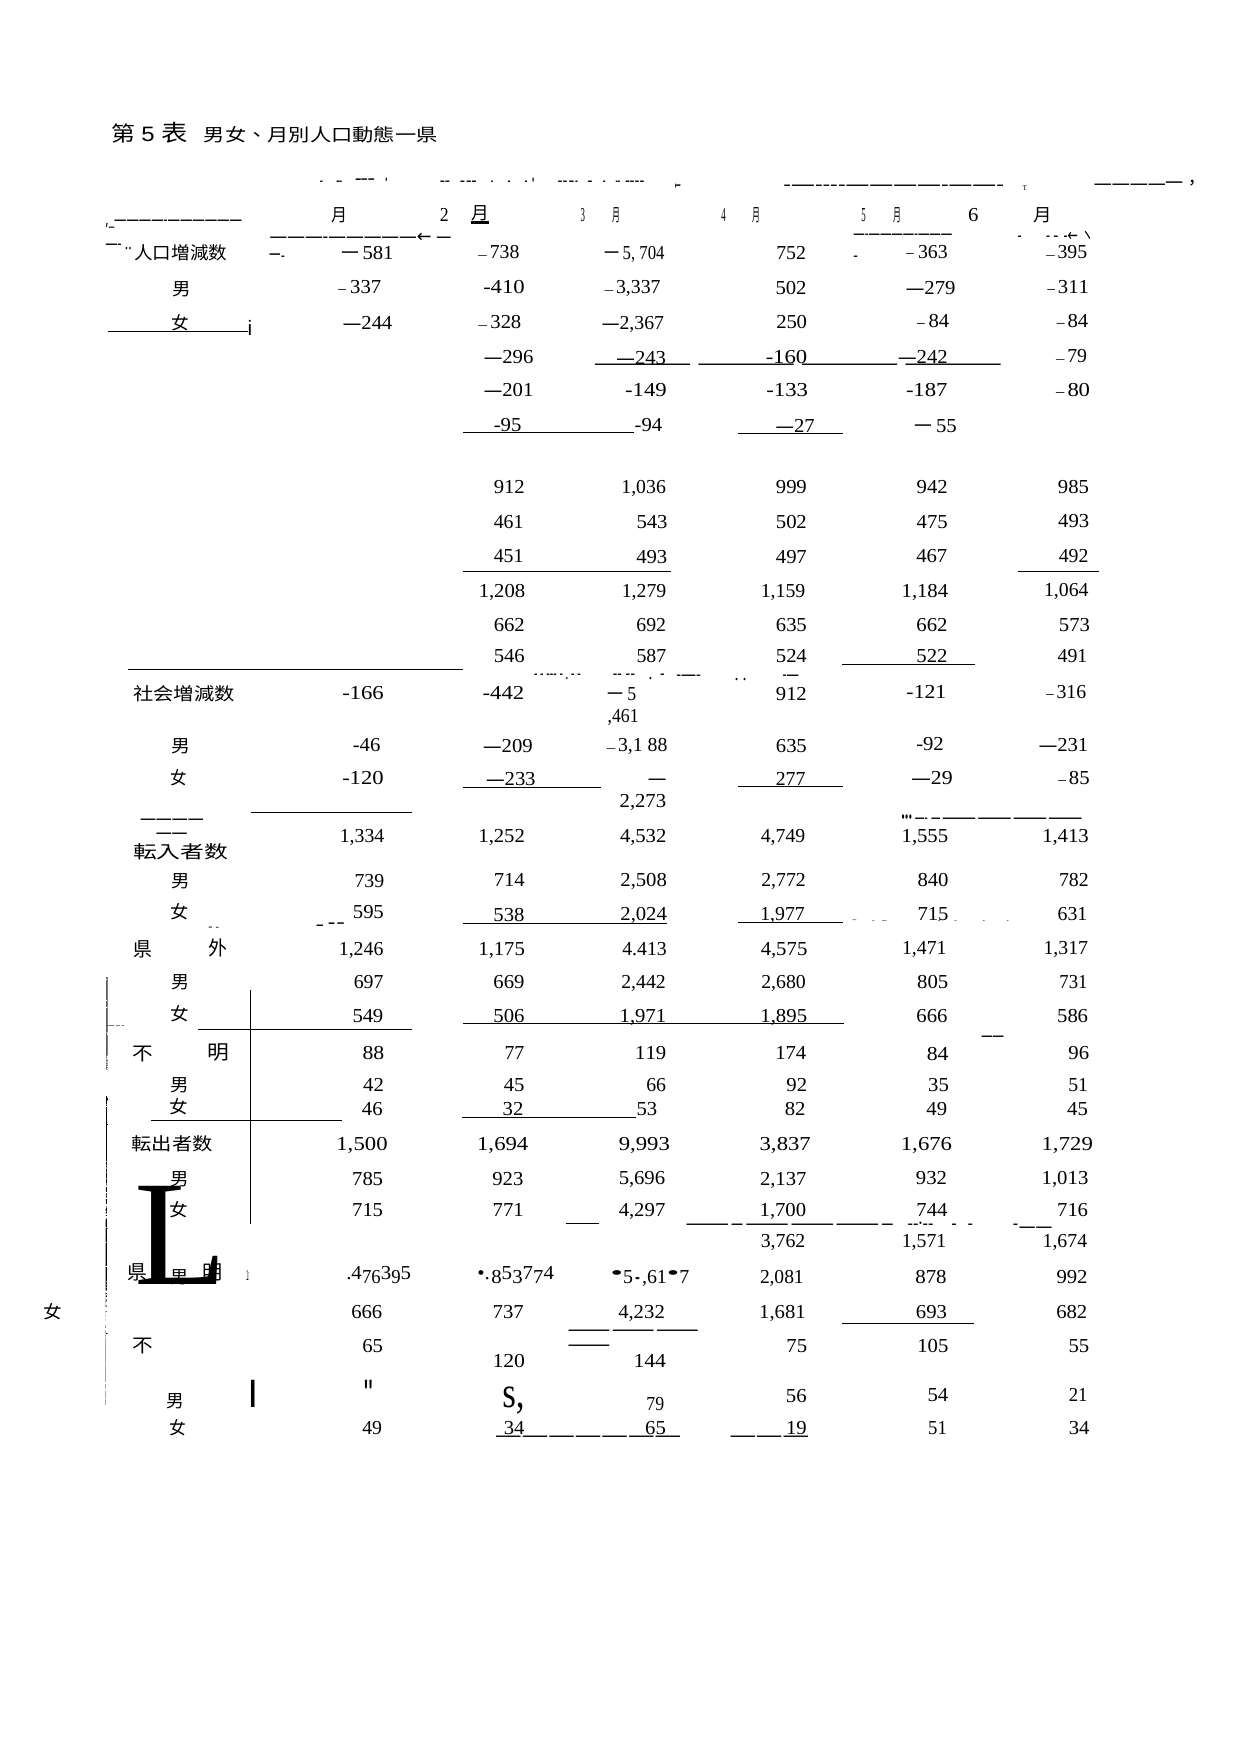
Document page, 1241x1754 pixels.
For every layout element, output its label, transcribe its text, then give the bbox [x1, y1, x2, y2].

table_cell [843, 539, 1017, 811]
picture [106, 977, 125, 1070]
text ―――-―——――← ― ―-――――-――—一- - [269, 226, 964, 268]
picture [105, 1096, 109, 1405]
text 6 月 [968, 206, 1240, 226]
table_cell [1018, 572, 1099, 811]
text 県 男 明 1］ .476395 •.853774 •5.,61•7 2,081 878 992 [128, 1258, 1240, 1289]
text 女 715 771 4,297 1,700 744 716 [169, 1201, 1240, 1220]
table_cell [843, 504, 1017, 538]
text 女 46 32 53 82 49 45 [169, 1095, 1240, 1120]
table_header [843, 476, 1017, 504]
text 3,762 1,571 1,674 [607, 1232, 1240, 1251]
text ,_——――-―——―——―- .. [105, 206, 246, 254]
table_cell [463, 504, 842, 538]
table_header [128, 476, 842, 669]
text 月 2 3 月 4 月 5 月 [331, 207, 964, 226]
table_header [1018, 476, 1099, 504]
text ――――――― ――― [64, 1422, 1240, 1447]
text - - - -← ヽ [1017, 226, 1240, 245]
text ―――― [44, 350, 1004, 374]
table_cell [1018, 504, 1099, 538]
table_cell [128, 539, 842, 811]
text 女 666 737 4,232 1,681 693 682 [109, 1300, 1240, 1324]
text 男 785 923 5,696 2,137 932 1,013 [170, 1166, 1240, 1191]
text 転出者数 1,500 1,694 9,993 3,837 1,676 1,729 [131, 1131, 1240, 1155]
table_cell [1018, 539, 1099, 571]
text 第 5 表 男女、月別人口動態一県 [111, 117, 1240, 148]
text – ―— ー一一 ・ -- --- - - - • ---- - - -- ---- •一 -―----—―――-――- T ―――—一， [320, 169, 1240, 191]
